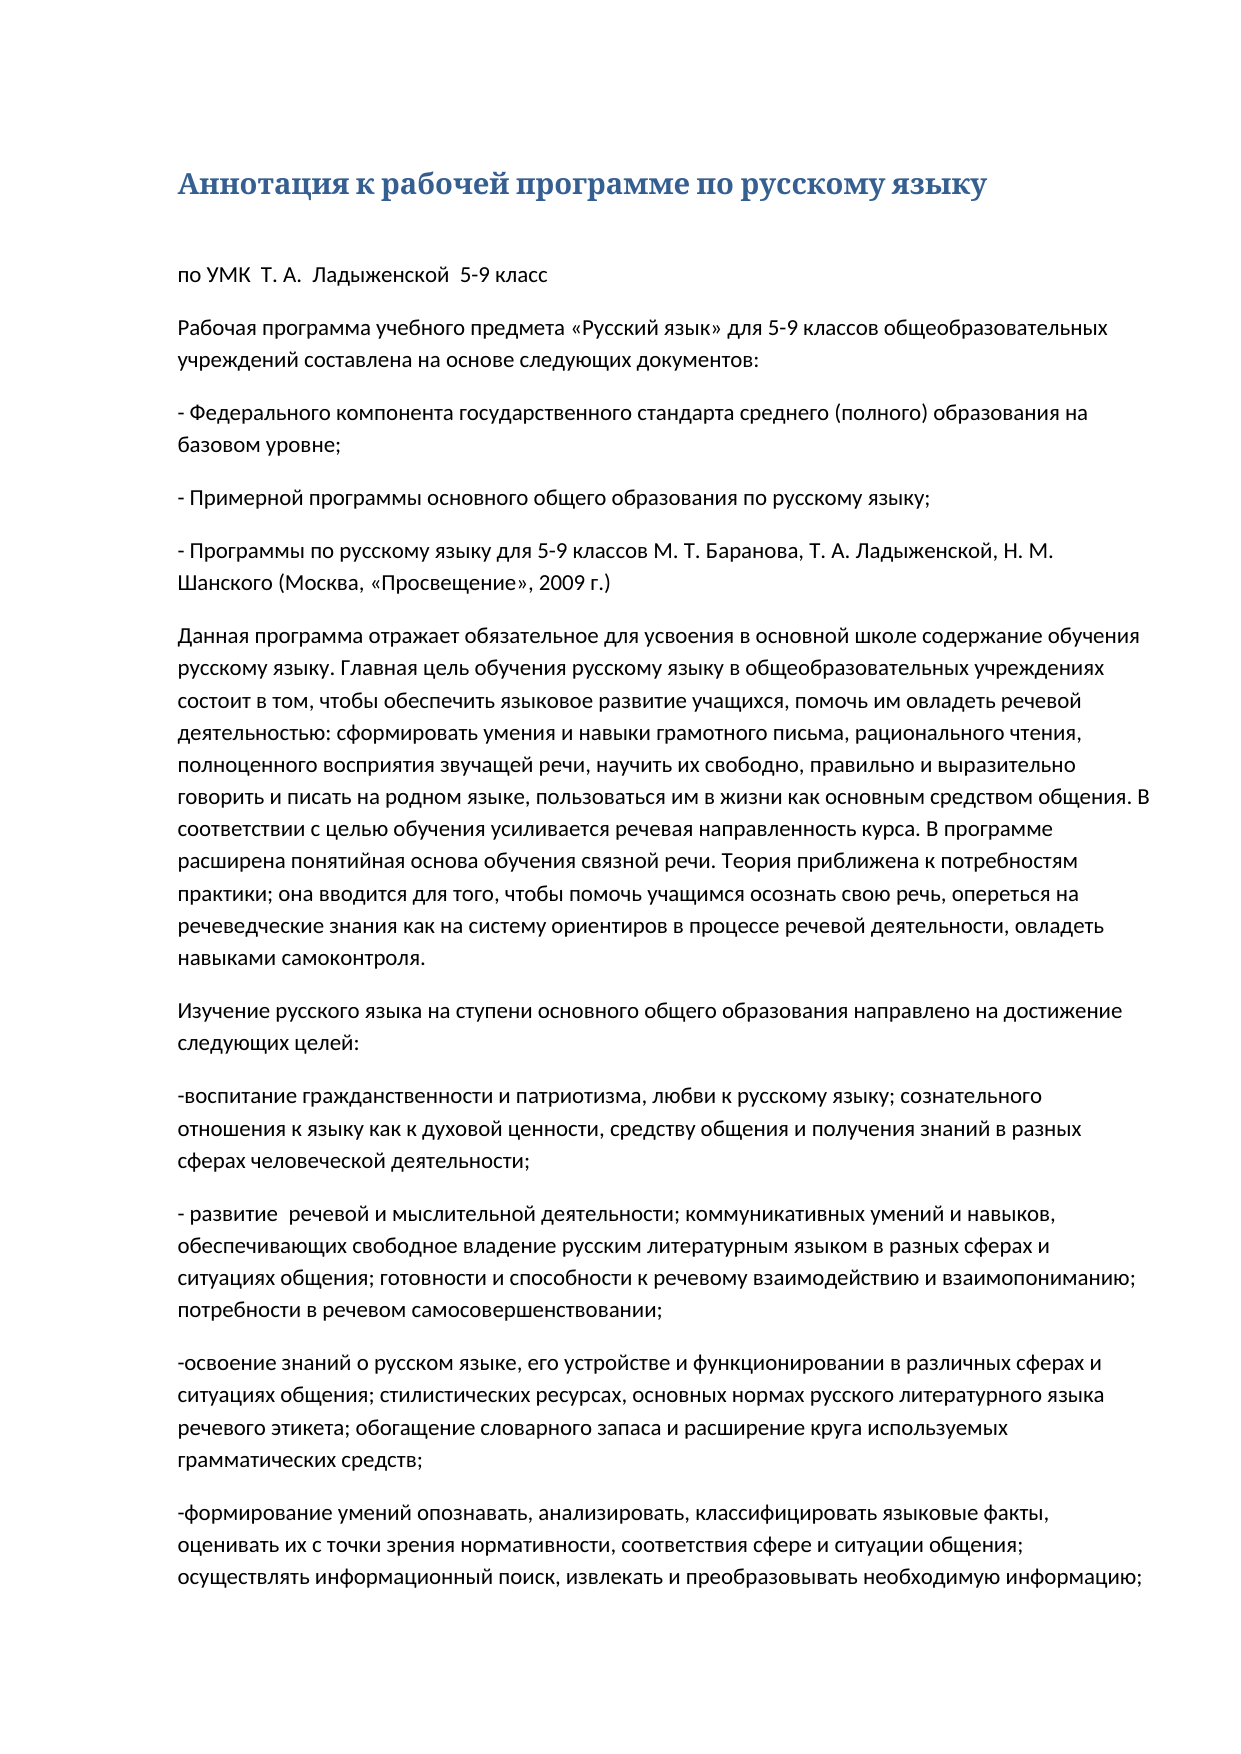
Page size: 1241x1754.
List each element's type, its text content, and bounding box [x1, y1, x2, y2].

text -формирование умений опознавать, анализировать, классифицировать языковые факты, оценивать их с точки зрения нормативности, соответствия сфере и ситуации общения; осуществлять информационный поиск, извлекать и преобразовывать необходимую информацию; [177, 1498, 1152, 1590]
text Рабочая программа учебного предмета «Русский язык» для 5-9 классов общеобразовательных учреждений составлена на основе следующих документов: [177, 313, 1152, 373]
text - Примерной программы основного общего образования по русскому языку; [177, 483, 1152, 511]
text -освоение знаний о русском языке, его устройстве и функционировании в различных сферах и ситуациях общения; стилистических ресурсах, основных нормах русского литературного языка речевого этикета; обогащение словарного запаса и расширение круга используемых грамматических средств; [177, 1348, 1152, 1473]
subtitle Аннотация к рабочей программе по русскому языку [177, 168, 1152, 202]
text по УМК Т. А. Ладыженской 5-9 класс [177, 260, 1152, 288]
text - Федерального компонента государственного стандарта среднего (полного) образования на базовом уровне; [177, 398, 1152, 458]
text - Программы по русскому языку для 5-9 классов М. Т. Баранова, Т. А. Ладыженской, Н. М. Шанского (Москва, «Просвещение», 2009 г.) [177, 536, 1152, 596]
text -воспитание гражданственности и патриотизма, любви к русскому языку; сознательного отношения к языку как к духовой ценности, средству общения и получения знаний в разных сферах человеческой деятельности; [177, 1081, 1152, 1174]
text - развитие речевой и мыслительной деятельности; коммуникативных умений и навыков, обеспечивающих свободное владение русским литературным языком в разных сферах и ситуациях общения; готовности и способности к речевому взаимодействию и взаимопониманию; потребности в речевом самосовершенствовании; [177, 1199, 1152, 1323]
text Данная программа отражает обязательное для усвоения в основной школе содержание обучения русскому языку. Главная цель обучения русскому языку в общеобразовательных учреждениях состоит в том, чтобы обеспечить языковое развитие учащихся, помочь им овладеть речевой деятельностью: сформировать умения и навыки грамотного письма, рационального чтения, полноценного восприятия звучащей речи, научить их свободно, правильно и выразительно говорить и писать на родном языке, пользоваться им в жизни как основным средством общения. В соответствии с целью обучения усиливается речевая направленность курса. В программе расширена понятийная основа обучения связной речи. Теория приближена к потребностям практики; она вводится для того, чтобы помочь учащимся осознать свою речь, опереться на речеведческие знания как на систему ориентиров в процессе речевой деятельности, овладеть навыками самоконтроля. [177, 621, 1152, 971]
text Изучение русского языка на ступени основного общего образования направлено на достижение следующих целей: [177, 996, 1152, 1056]
